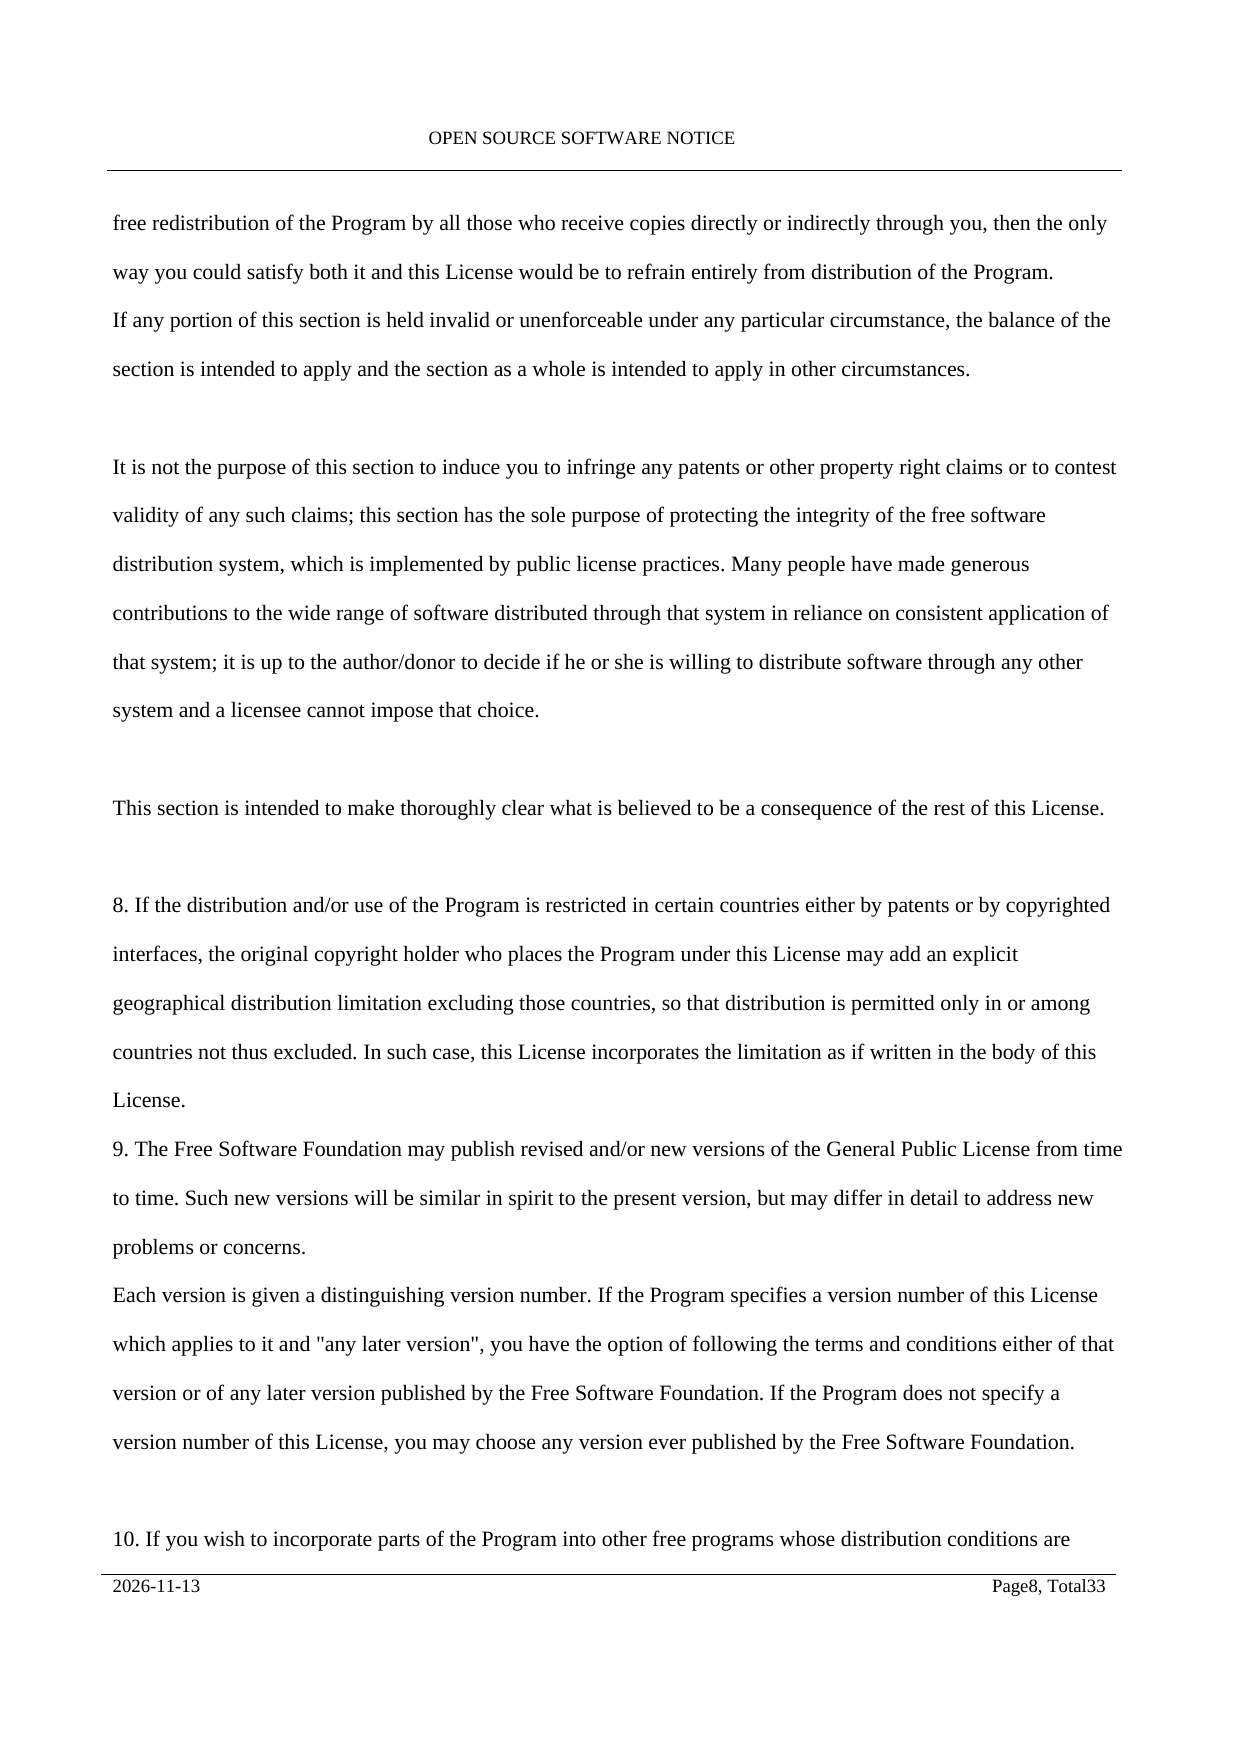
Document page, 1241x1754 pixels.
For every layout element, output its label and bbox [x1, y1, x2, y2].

text [112, 206, 1128, 1555]
